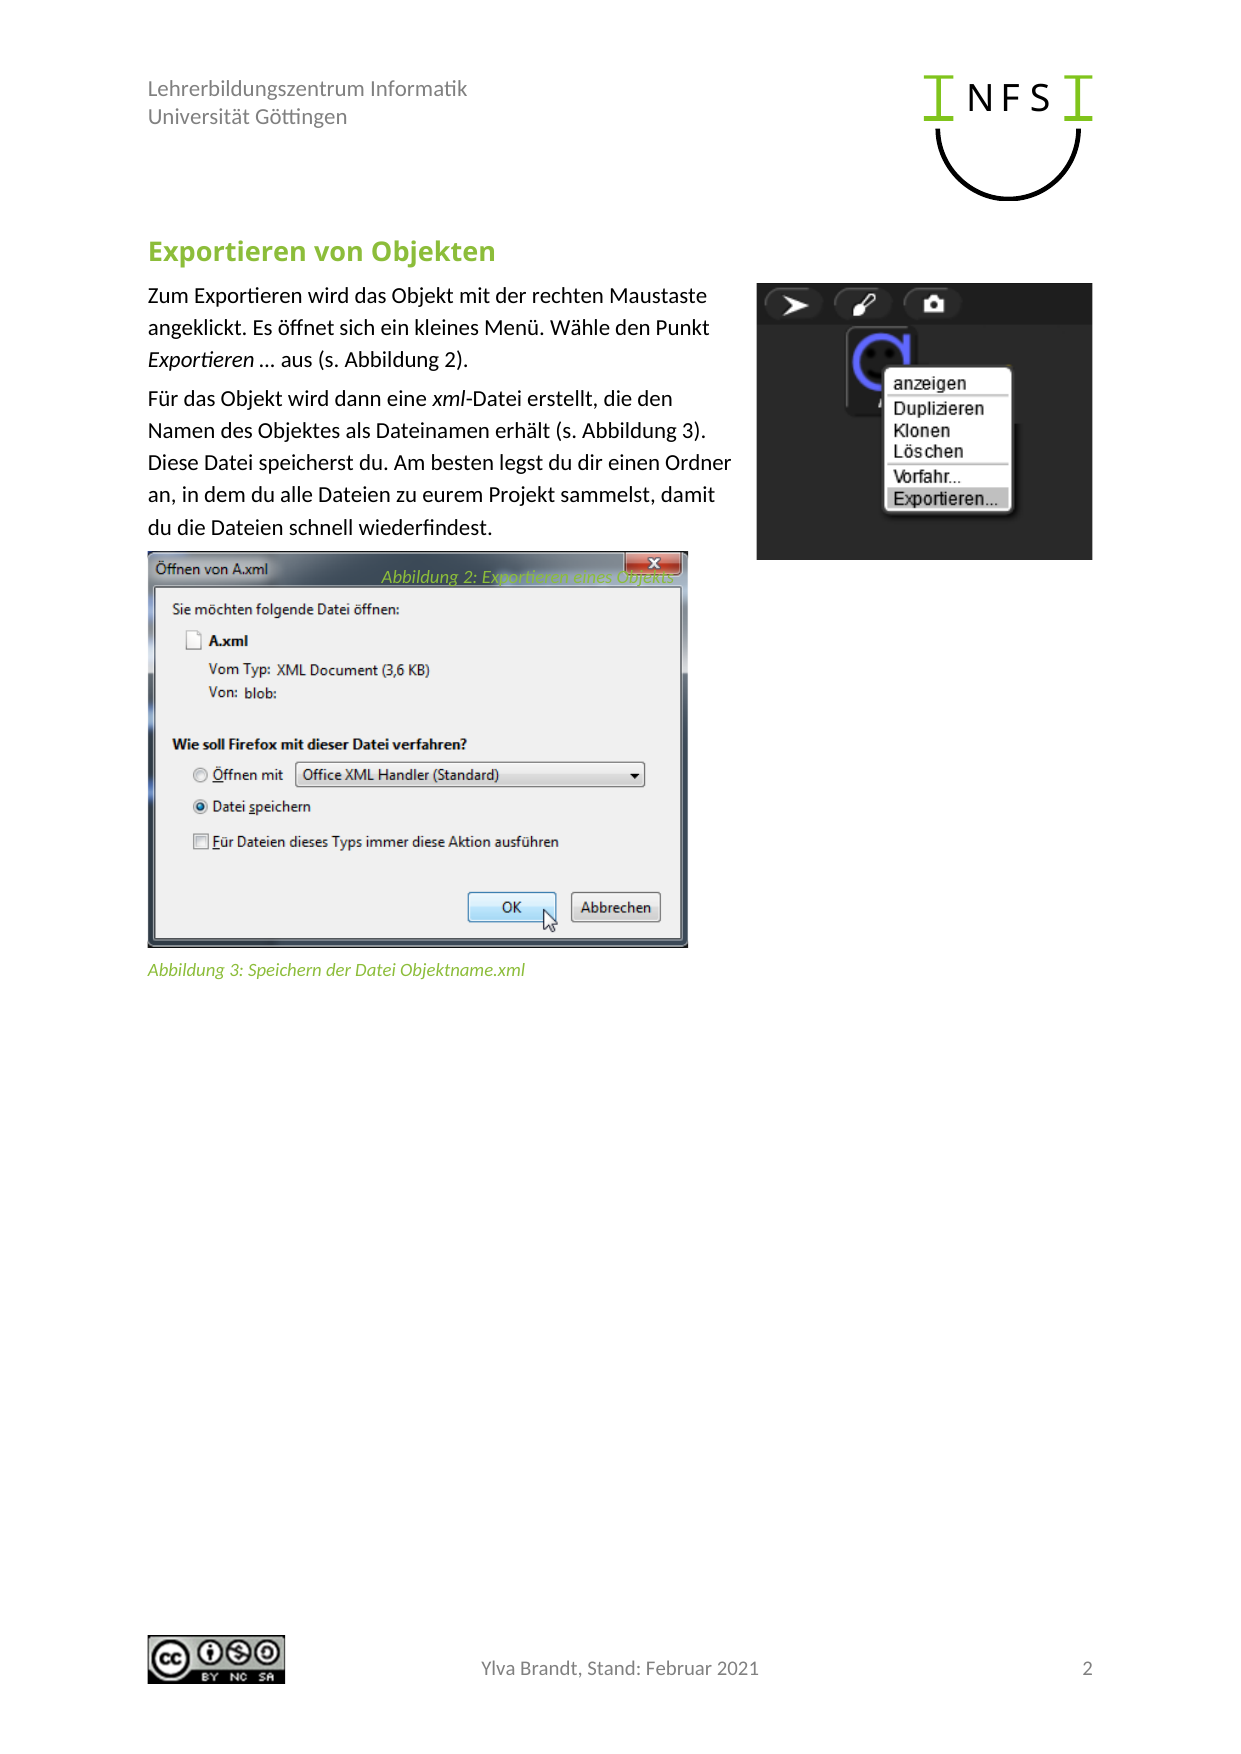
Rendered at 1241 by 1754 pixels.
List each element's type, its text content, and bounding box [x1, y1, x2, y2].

text Für das Objekt wird dann eine xml-Datei erstellt, die den Namen des Objektes als Dateinamen erhält (s. Abbildung 3). Diese Datei speicherst du. Am besten legst du dir einen Ordner an, in dem du alle Dateien zu eurem Projekt sammelst, damit du die Dateien schnell wiederfindest. [148, 384, 756, 541]
picture [147, 551, 689, 948]
subtitle Exportieren von Objekten [148, 232, 1093, 269]
text Zum Exportieren wird das Objekt mit der rechten Maustaste angeklickt. Es öffnet sich ein kleines Menü. Wähle den Punkt Exportieren … aus (s. Abbildung 2). [148, 281, 1093, 373]
text Abbildung 3: Speichern der Datei Objektname.xml [148, 958, 1093, 981]
picture [756, 283, 1093, 560]
picture [147, 1635, 286, 1684]
